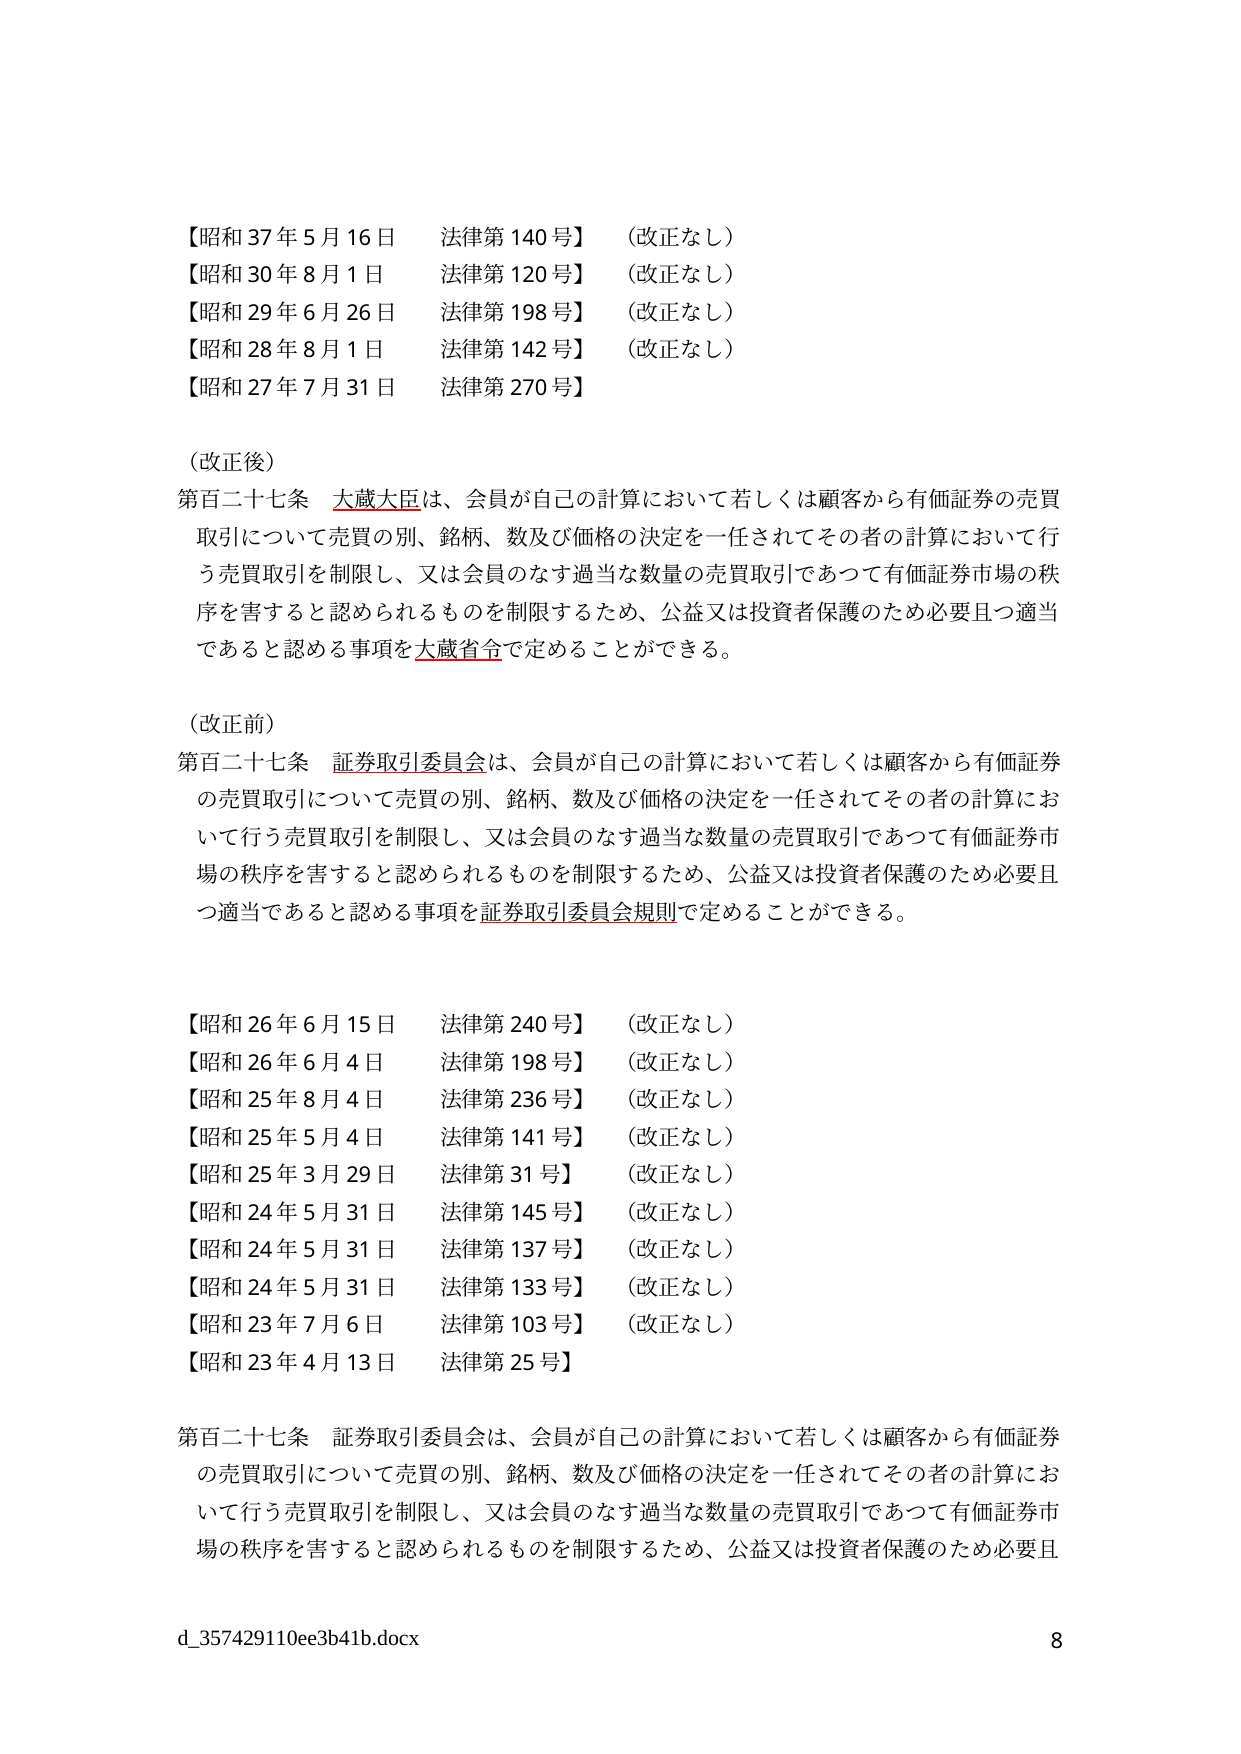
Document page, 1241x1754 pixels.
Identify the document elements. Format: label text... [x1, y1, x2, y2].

text 【昭和25年3月29日 法律第31号】 （改正なし） [177, 1154, 1063, 1192]
text 【昭和26年6月4日 法律第198号】 （改正なし） [177, 1042, 1063, 1079]
text 【昭和26年6月15日 法律第240号】 （改正なし） [177, 1004, 1063, 1042]
text 【昭和23年7月6日 法律第103号】 （改正なし） [177, 1304, 1063, 1342]
text 【昭和37年5月16日 法律第140号】 （改正なし） [177, 217, 1063, 254]
text 【昭和28年8月1日 法律第142号】 （改正なし） [177, 329, 1063, 367]
text 【昭和24年5月31日 法律第137号】 （改正なし） [177, 1229, 1063, 1267]
text 【昭和27年7月31日 法律第270号】 [177, 367, 1063, 404]
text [177, 1417, 1063, 1567]
text （改正前） [177, 704, 1063, 742]
text 【昭和25年5月4日 法律第141号】 （改正なし） [177, 1117, 1063, 1154]
text 【昭和25年8月4日 法律第236号】 （改正なし） [177, 1079, 1063, 1117]
text 【昭和24年5月31日 法律第145号】 （改正なし） [177, 1192, 1063, 1229]
text （改正後） [177, 442, 1063, 479]
text 第百二十七条 大蔵大臣は、会員が自己の計算において若しくは顧客から有価証券の売買取引について売買の別、銘柄、数及び価格の決定を一任されてその者の計算において行う売買取引を制限し、又は会員のなす過当な数量の売買取引であつて有価証券市場の秩序を害すると認められるものを制限するため、公益又は投資者保護のため必要且つ適当であると認める事項を大蔵省令で定めることができる。 [177, 479, 1063, 667]
text 【昭和30年8月1日 法律第120号】 （改正なし） [177, 254, 1063, 292]
text 【昭和24年5月31日 法律第133号】 （改正なし） [177, 1267, 1063, 1304]
text 【昭和23年4月13日 法律第25号】 [177, 1342, 1063, 1379]
text 【昭和29年6月26日 法律第198号】 （改正なし） [177, 292, 1063, 329]
